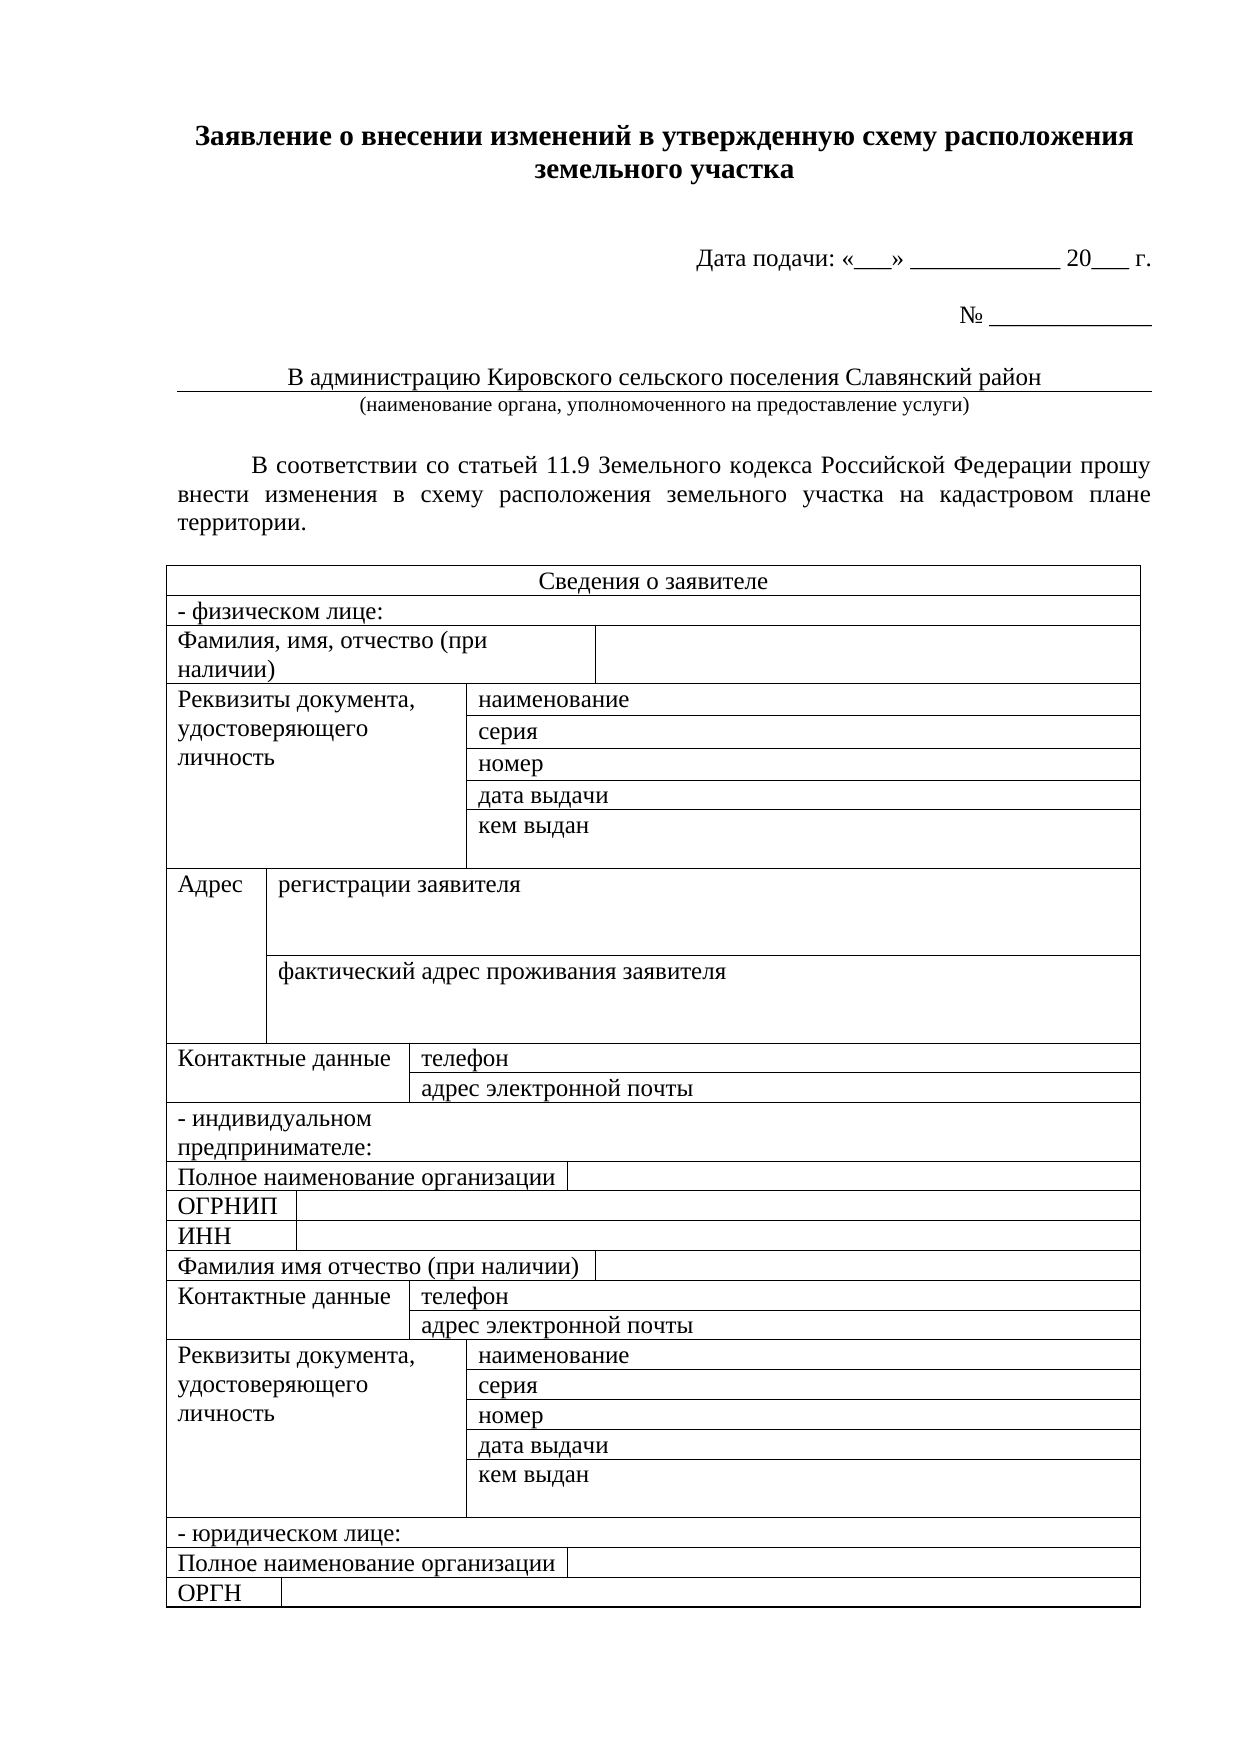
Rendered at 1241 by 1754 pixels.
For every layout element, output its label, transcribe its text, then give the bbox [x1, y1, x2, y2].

text Дата подачи: «___» ____________ 20___ г. [177, 243, 1152, 271]
table_cell наименование [467, 1340, 1140, 1369]
table_cell номер [467, 749, 1140, 779]
table_cell [438, 1518, 1140, 1547]
table_cell наименование [467, 684, 1140, 715]
table_cell - физическом лице: [167, 596, 438, 624]
table_cell Полное наименование организации [167, 1162, 567, 1190]
table_cell Фамилия имя отчество (при наличии) [167, 1251, 595, 1280]
table_cell серия [467, 1370, 1140, 1399]
table_cell [438, 596, 1140, 624]
text Заявление о внесении изменений в утвержденную схему расположения земельного участка [177, 118, 1152, 185]
table_cell телефон [410, 1044, 1140, 1072]
table_cell дата выдачи [467, 781, 1140, 809]
text № _____________ [177, 300, 1152, 329]
table_cell номер [467, 1400, 1140, 1429]
table_cell [297, 1191, 1140, 1220]
table_cell Полное наименование организации [167, 1548, 567, 1577]
table_cell - индивидуальном предпринимателе: [167, 1103, 581, 1161]
table_cell [596, 1251, 1140, 1280]
table_cell (наименование органа, уполномоченного на предоставление услуги) [177, 392, 1152, 416]
table_cell Адрес [167, 869, 266, 1042]
table_cell [568, 1162, 1140, 1190]
table_cell Фамилия, имя, отчество (при наличии) [167, 626, 595, 683]
table_cell [282, 1578, 1140, 1606]
table_cell [581, 1103, 1140, 1161]
table_cell фактический адрес проживания заявителя [267, 956, 1140, 1042]
table_cell адрес электронной почты [410, 1311, 1140, 1339]
table_cell ОРГН [167, 1578, 281, 1606]
table_cell - юридическом лице: [167, 1518, 438, 1547]
table_header Сведения о заявителе [167, 566, 1140, 595]
table_cell дата выдачи [467, 1430, 1140, 1458]
table_cell адрес электронной почты [410, 1073, 1140, 1102]
table_cell регистрации заявителя [267, 869, 1140, 955]
table_cell телефон [410, 1281, 1140, 1309]
text В соответствии со статьей 11.9 Земельного кодекса Российской Федерации прошу внести изменения в схему расположения земельного участка на кадастровом плане территории. [177, 450, 1152, 536]
table_cell [568, 1548, 1140, 1577]
table_cell Контактные данные [167, 1044, 409, 1102]
table_cell ИНН [167, 1221, 296, 1250]
table_cell Реквизиты документа, удостоверяющего личность [167, 684, 466, 868]
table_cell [167, 1340, 466, 1517]
table_cell [297, 1221, 1140, 1250]
table_header В администрацию Кировского сельского поселения Славянский район [177, 363, 1152, 391]
table_cell кем выдан [467, 1460, 1140, 1517]
table_cell серия [467, 716, 1140, 747]
table_cell [596, 626, 1140, 683]
table_cell Контактные данные [167, 1281, 409, 1339]
table_cell ОГРНИП [167, 1191, 296, 1220]
table_cell кем выдан [467, 810, 1140, 868]
